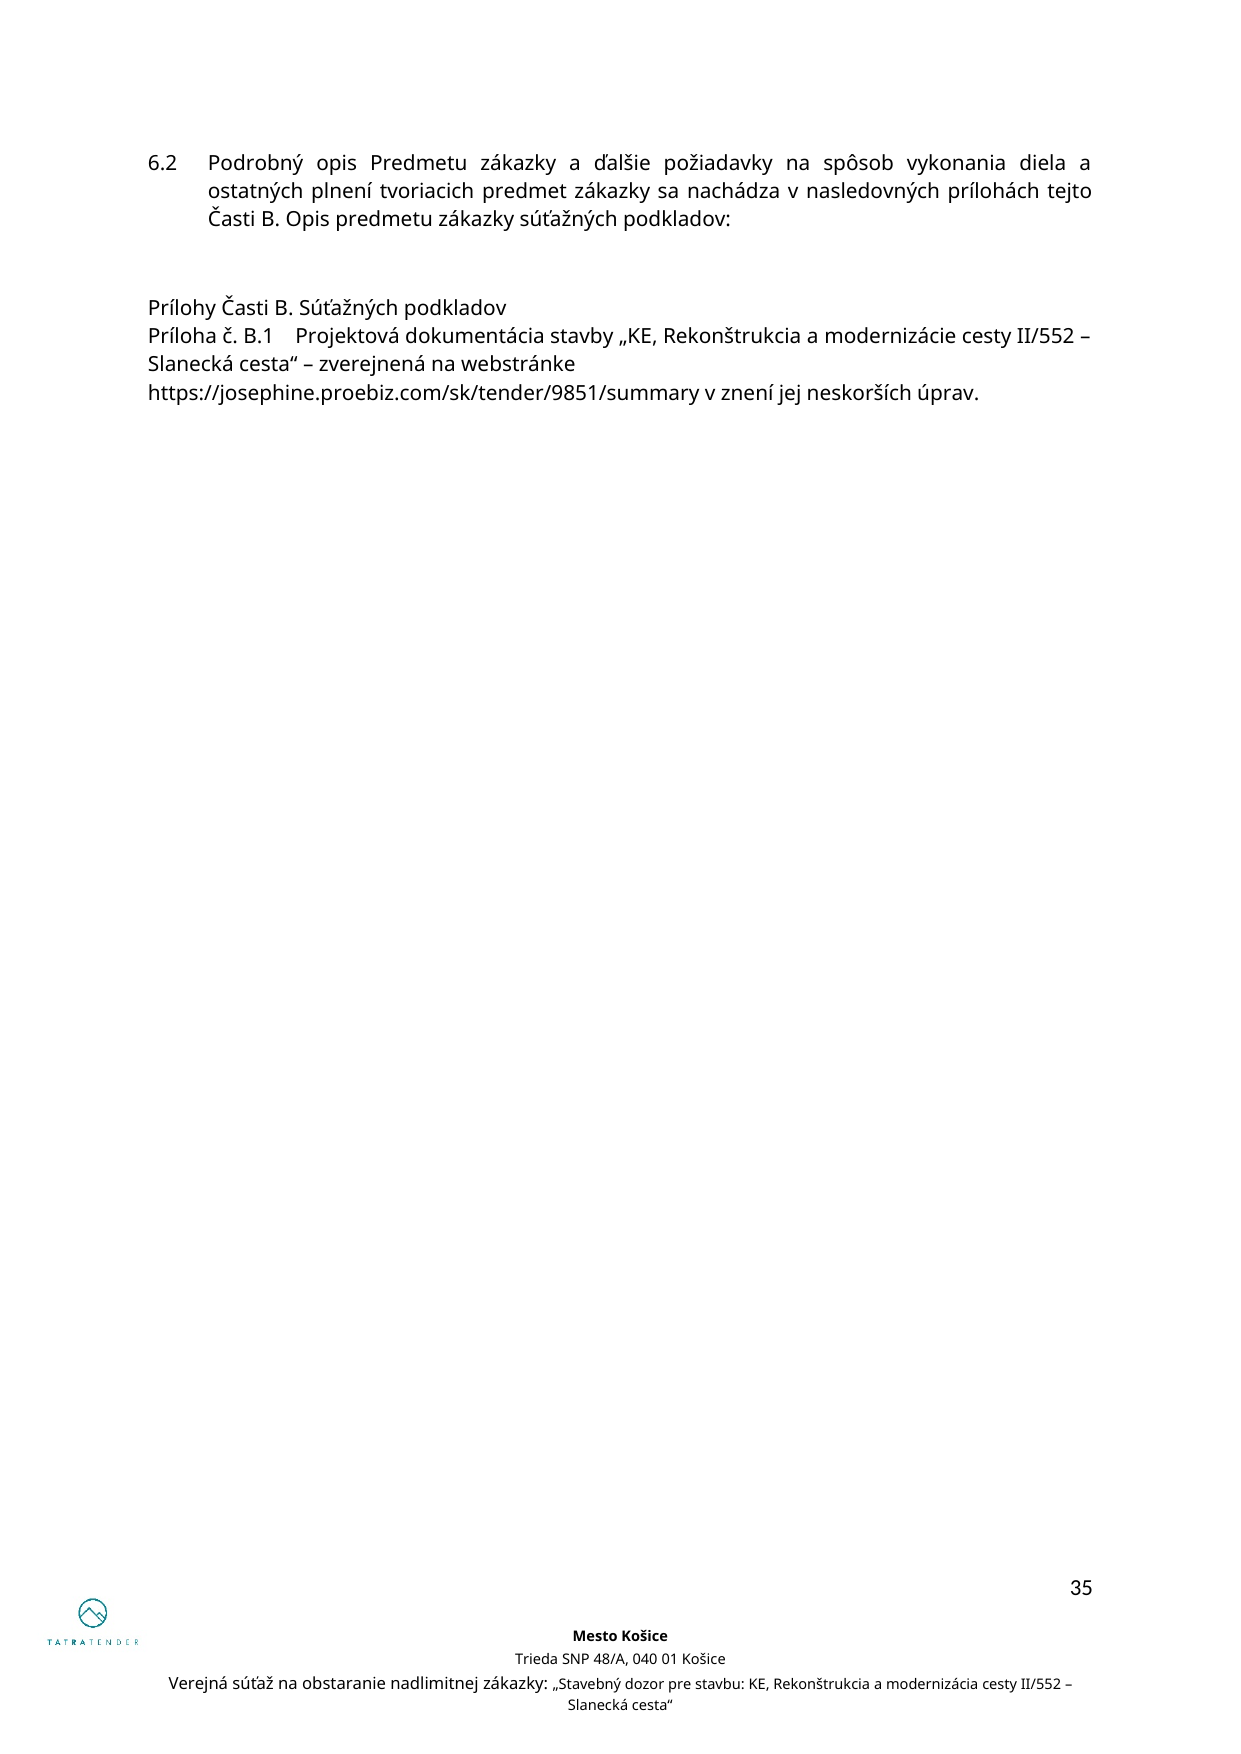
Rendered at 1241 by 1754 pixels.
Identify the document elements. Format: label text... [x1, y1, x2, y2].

text Prílohy Časti B. Súťažných podkladov [148, 293, 1093, 321]
text Príloha č. B.1 Projektová dokumentácia stavby „KE, Rekonštrukcia a modernizácie cesty II/552 – Slanecká cesta“ – zverejnená na webstránke https://josephine.proebiz.com/sk/tender/9851/summary v znení jej neskorších úprav. [148, 321, 1093, 406]
list Podrobný opis Predmetu zákazky a ďalšie požiadavky na spôsob vykonania diela a ostatných plnení tvoriacich predmet zákazky sa nachádza v nasledovných prílohách tejto Časti B. Opis predmetu zákazky súťažných podkladov: [148, 148, 1093, 233]
picture [26, 1575, 159, 1669]
